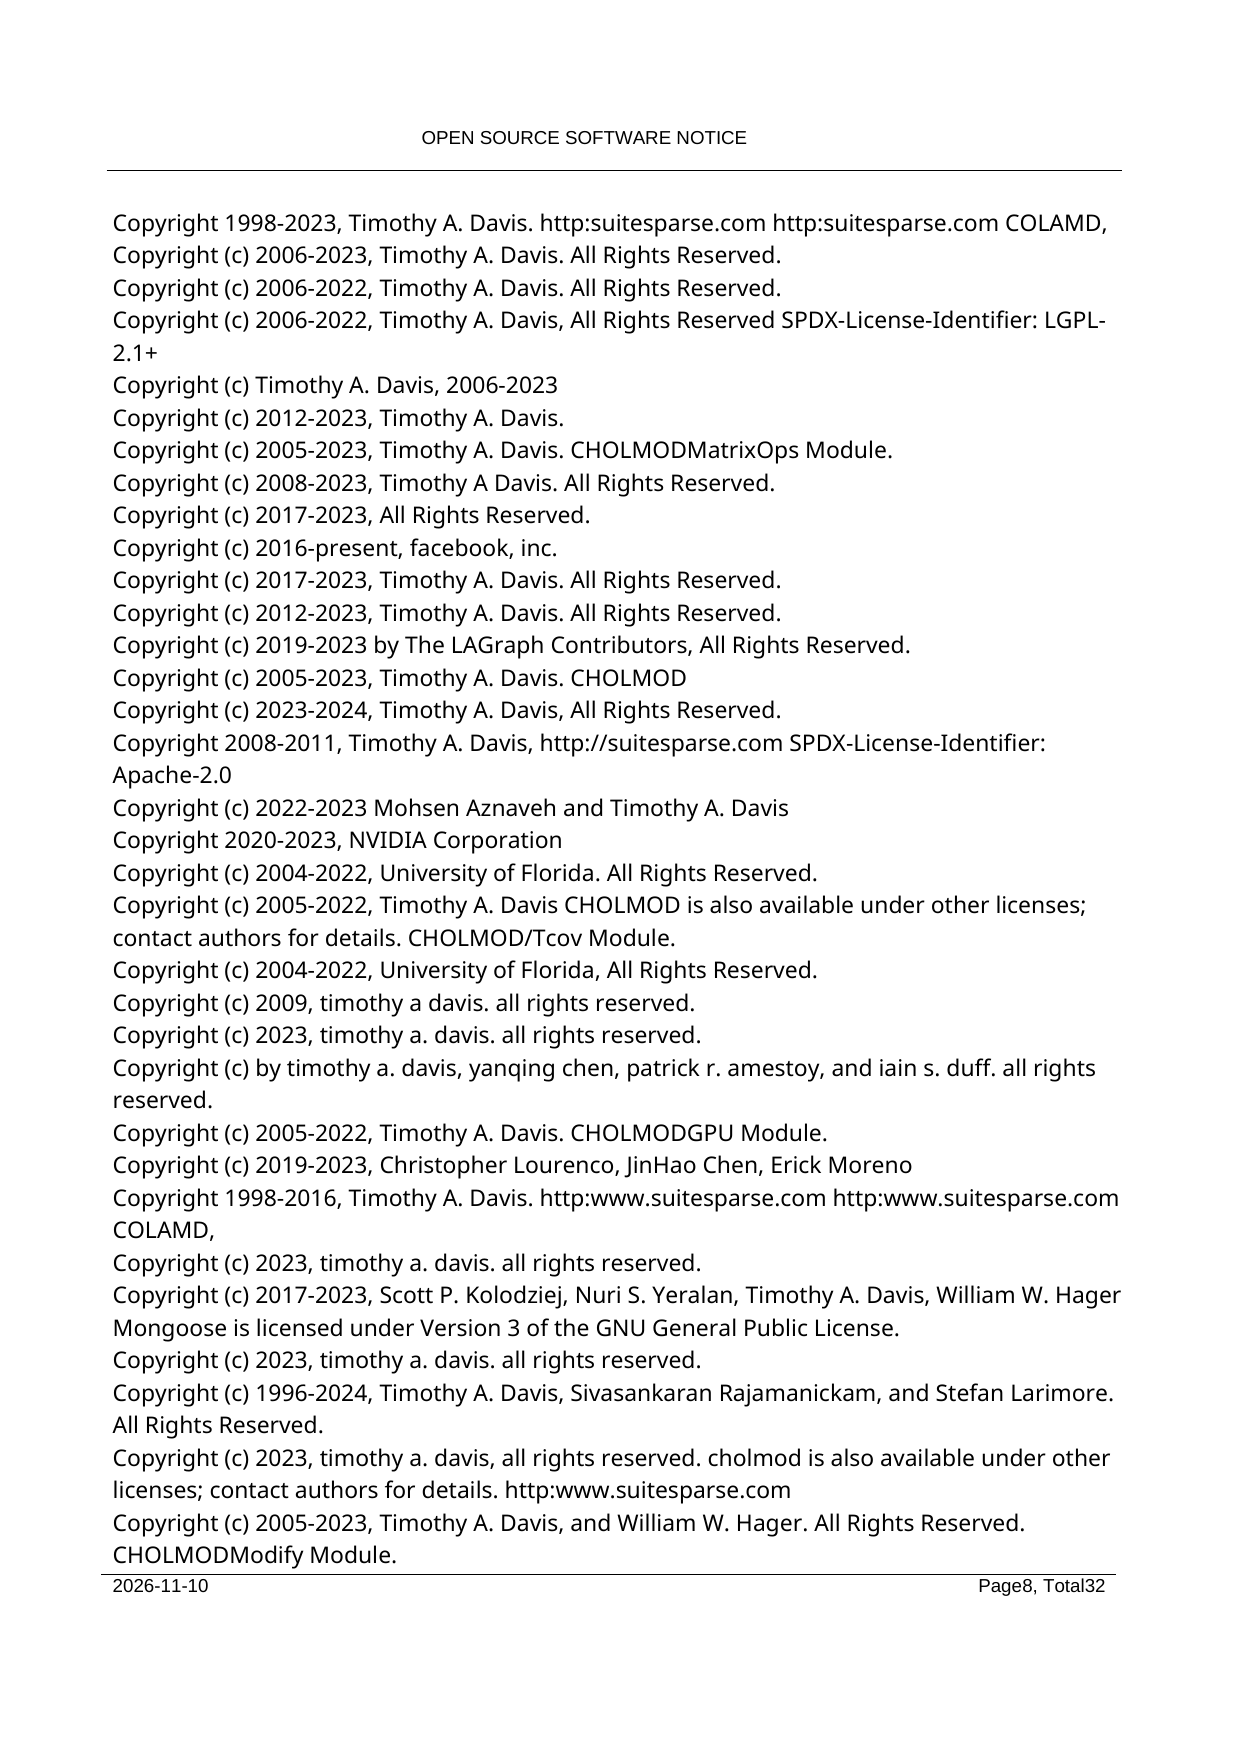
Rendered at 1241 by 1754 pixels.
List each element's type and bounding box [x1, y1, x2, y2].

text [112, 206, 1128, 1571]
